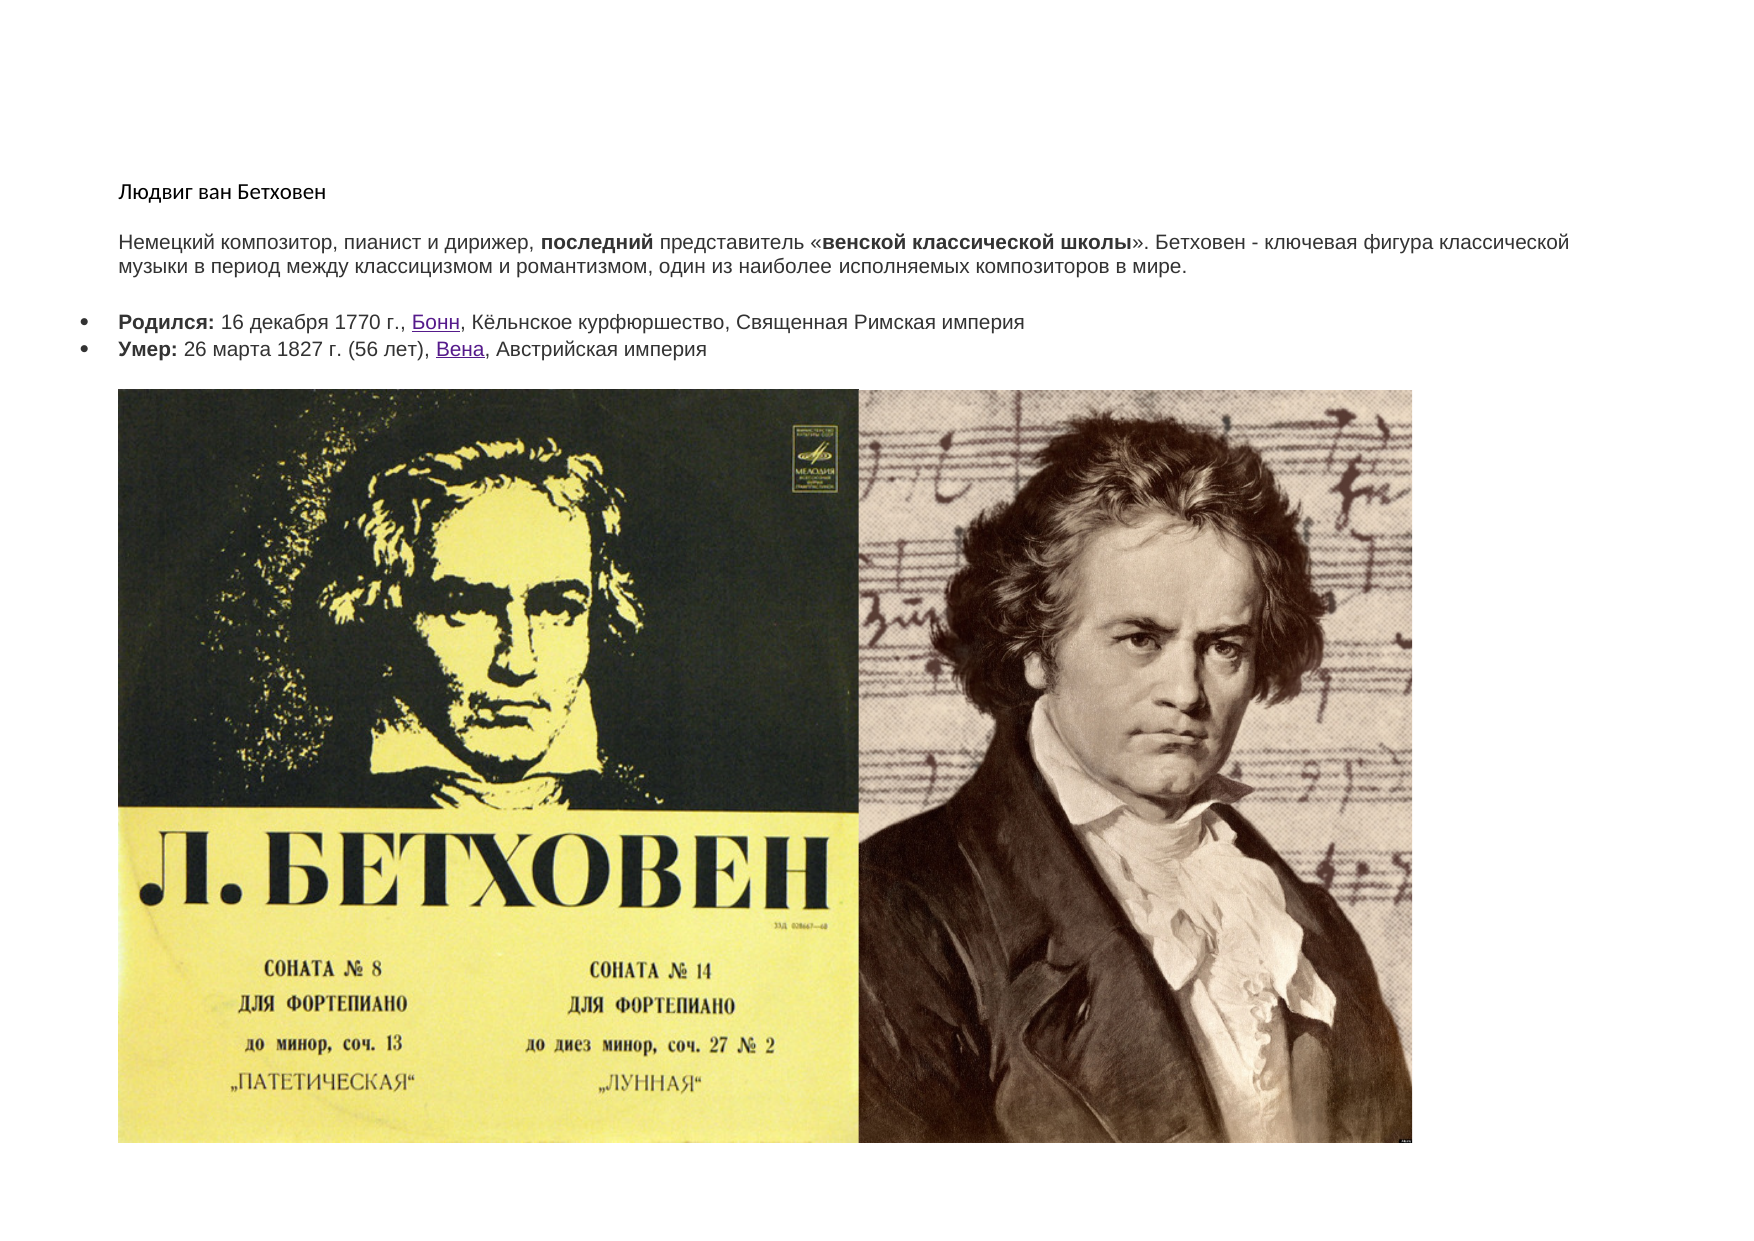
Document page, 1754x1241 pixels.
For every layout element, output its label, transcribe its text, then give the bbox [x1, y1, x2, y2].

text Людвиг ван Бетховен [118, 177, 1636, 205]
text Немецкий композитор, пианист и дирижер, последний представитель «венской классической школы». Бетховен - ключевая фигура классической музыки в период между классицизмом и романтизмом, один из наиболее исполняемых композиторов в мире. [118, 230, 1636, 278]
picture [118, 389, 1413, 1143]
list Родился: 16 декабря 1770 г., Бонн, Кёльнское курфюршество, Священная Римская империя [81, 307, 1636, 334]
list Умер: 26 марта 1827 г. (56 лет), Вена, Австрийская империя [81, 334, 1636, 360]
